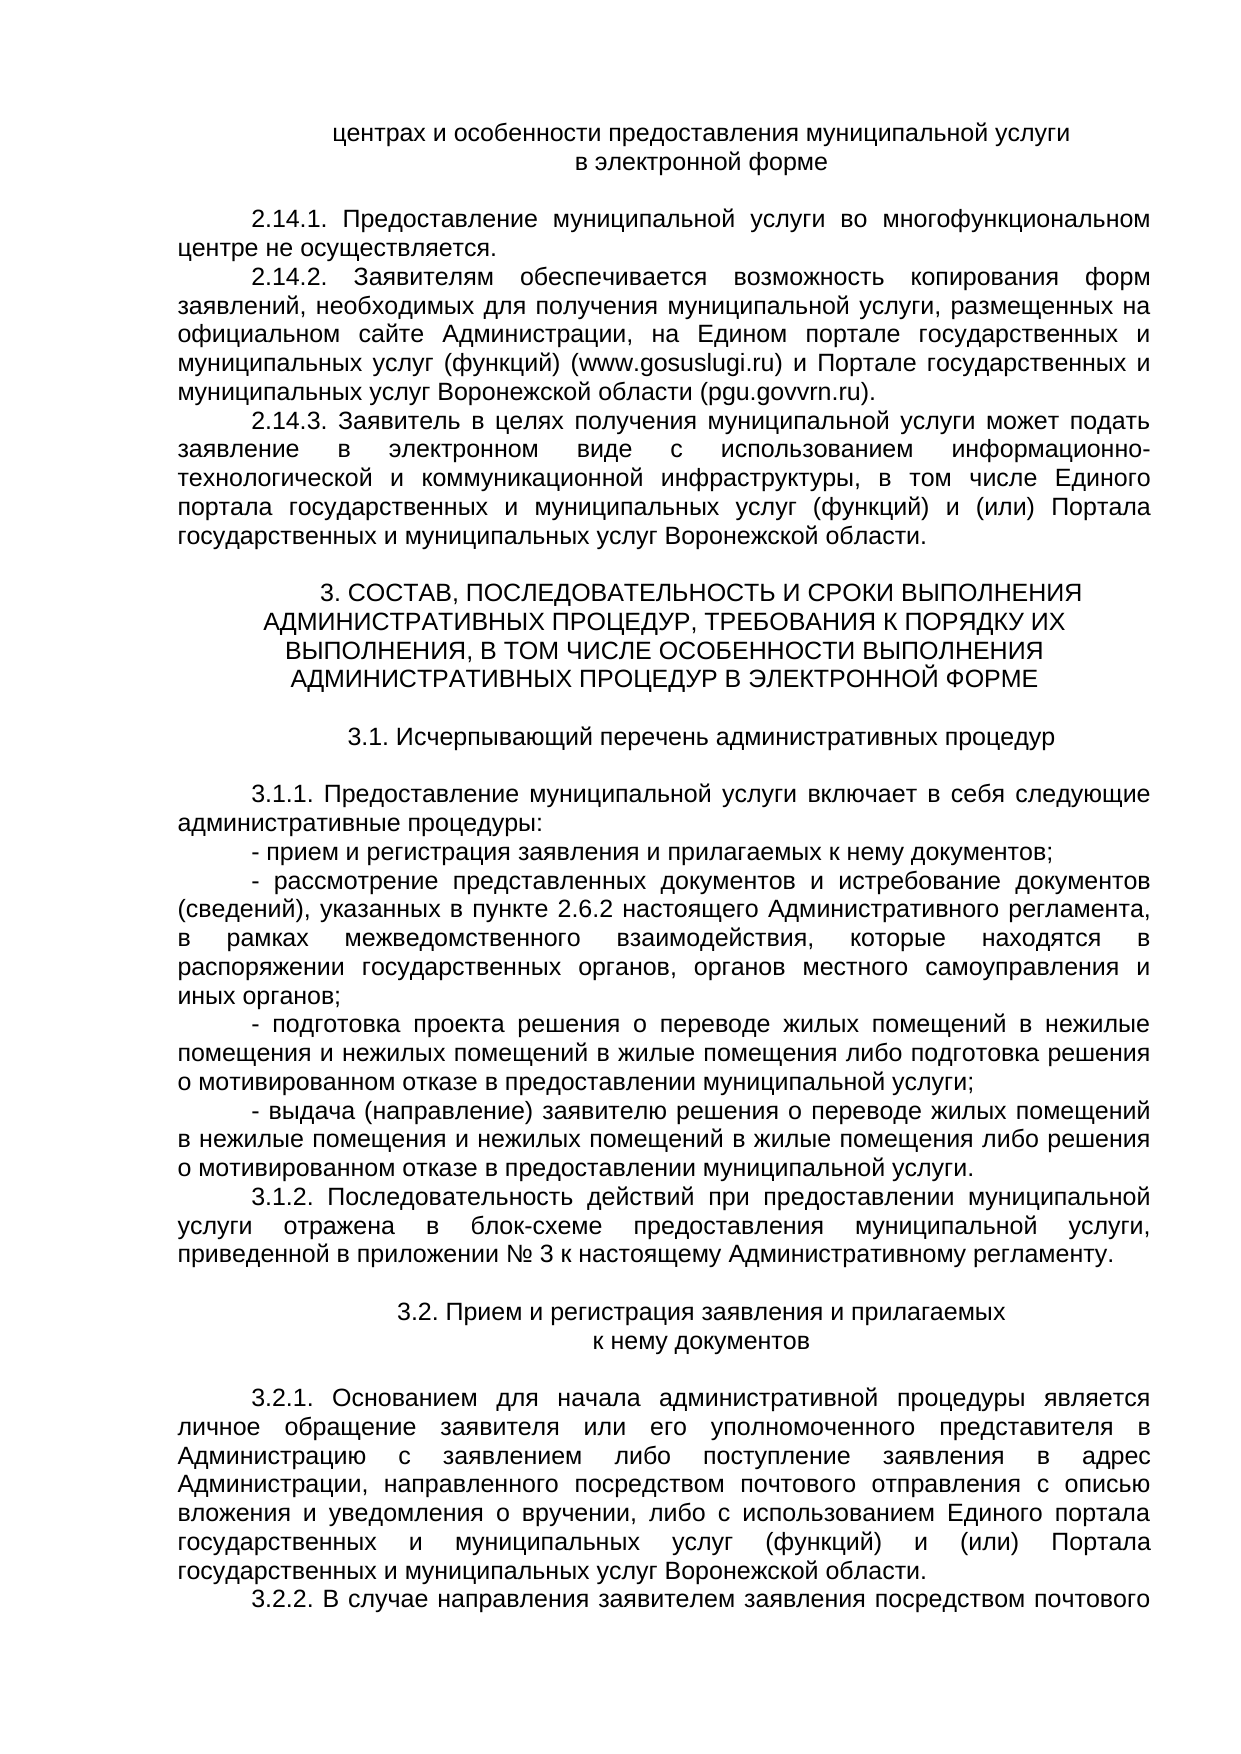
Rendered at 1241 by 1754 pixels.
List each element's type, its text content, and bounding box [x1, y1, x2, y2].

text 2.14.3. Заявитель в целях получения муниципальной услуги может подать заявление в электронном виде с использованием информационно-технологической и коммуникационной инфраструктуры, в том числе Единого портала государственных и муниципальных услуг (функций) и (или) Портала государственных и муниципальных услуг Воронежской области. [177, 406, 1152, 549]
text 3.2.1. Основанием для начала административной процедуры является личное обращение заявителя или его уполномоченного представителя в Администрацию с заявлением либо поступление заявления в адрес Администрации, направленного посредством почтового отправления с описью вложения и уведомления о вручении, либо с использованием Единого портала государственных и муниципальных услуг (функций) и (или) Портала государственных и муниципальных услуг Воронежской области. [177, 1383, 1152, 1584]
text 3.1.2. Последовательность действий при предоставлении муниципальной услуги отражена в блок-схеме предоставления муниципальной услуги, приведенной в приложении № 3 к настоящему Административному регламенту. [177, 1182, 1152, 1268]
text - прием и регистрация заявления и прилагаемых к нему документов; [177, 837, 1152, 866]
text 3. СОСТАВ, ПОСЛЕДОВАТЕЛЬНОСТЬ И СРОКИ ВЫПОЛНЕНИЯ АДМИНИСТРАТИВНЫХ ПРОЦЕДУР, ТРЕБОВАНИЯ К ПОРЯДКУ ИХ ВЫПОЛНЕНИЯ, В ТОМ ЧИСЛЕ ОСОБЕННОСТИ ВЫПОЛНЕНИЯ АДМИНИСТРАТИВНЫХ ПРОЦЕДУР В ЭЛЕКТРОННОЙ ФОРМЕ [177, 578, 1152, 693]
text - выдача (направление) заявителю решения о переводе жилых помещений в нежилые помещения и нежилых помещений в жилые помещения либо решения о мотивированном отказе в предоставлении муниципальной услуги. [177, 1096, 1152, 1182]
text центрах и особенности предоставления муниципальной услуги [177, 118, 1152, 147]
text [177, 1584, 1152, 1613]
text 2.14.2. Заявителям обеспечивается возможность копирования форм заявлений, необходимых для получения муниципальной услуги, размещенных на официальном сайте Администрации, на Едином портале государственных и муниципальных услуг (функций) (www.gosuslugi.ru) и Портале государственных и муниципальных услуг Воронежской области (pgu.govvrn.ru). [177, 262, 1152, 406]
text к нему документов [177, 1326, 1152, 1354]
text в электронной форме [177, 147, 1152, 176]
text - рассмотрение представленных документов и истребование документов (сведений), указанных в пункте 2.6.2 настоящего Административного регламента, в рамках межведомственного взаимодействия, которые находятся в распоряжении государственных органов, органов местного самоуправления и иных органов; [177, 866, 1152, 1009]
text 3.1. Исчерпывающий перечень административных процедур [177, 722, 1152, 751]
text 3.1.1. Предоставление муниципальной услуги включает в себя следующие административные процедуры: [177, 779, 1152, 837]
text 3.2. Прием и регистрация заявления и прилагаемых [177, 1297, 1152, 1326]
text 2.14.1. Предоставление муниципальной услуги во многофункциональном центре не осуществляется. [177, 204, 1152, 262]
text - подготовка проекта решения о переводе жилых помещений в нежилые помещения и нежилых помещений в жилые помещения либо подготовка решения о мотивированном отказе в предоставлении муниципальной услуги; [177, 1009, 1152, 1096]
